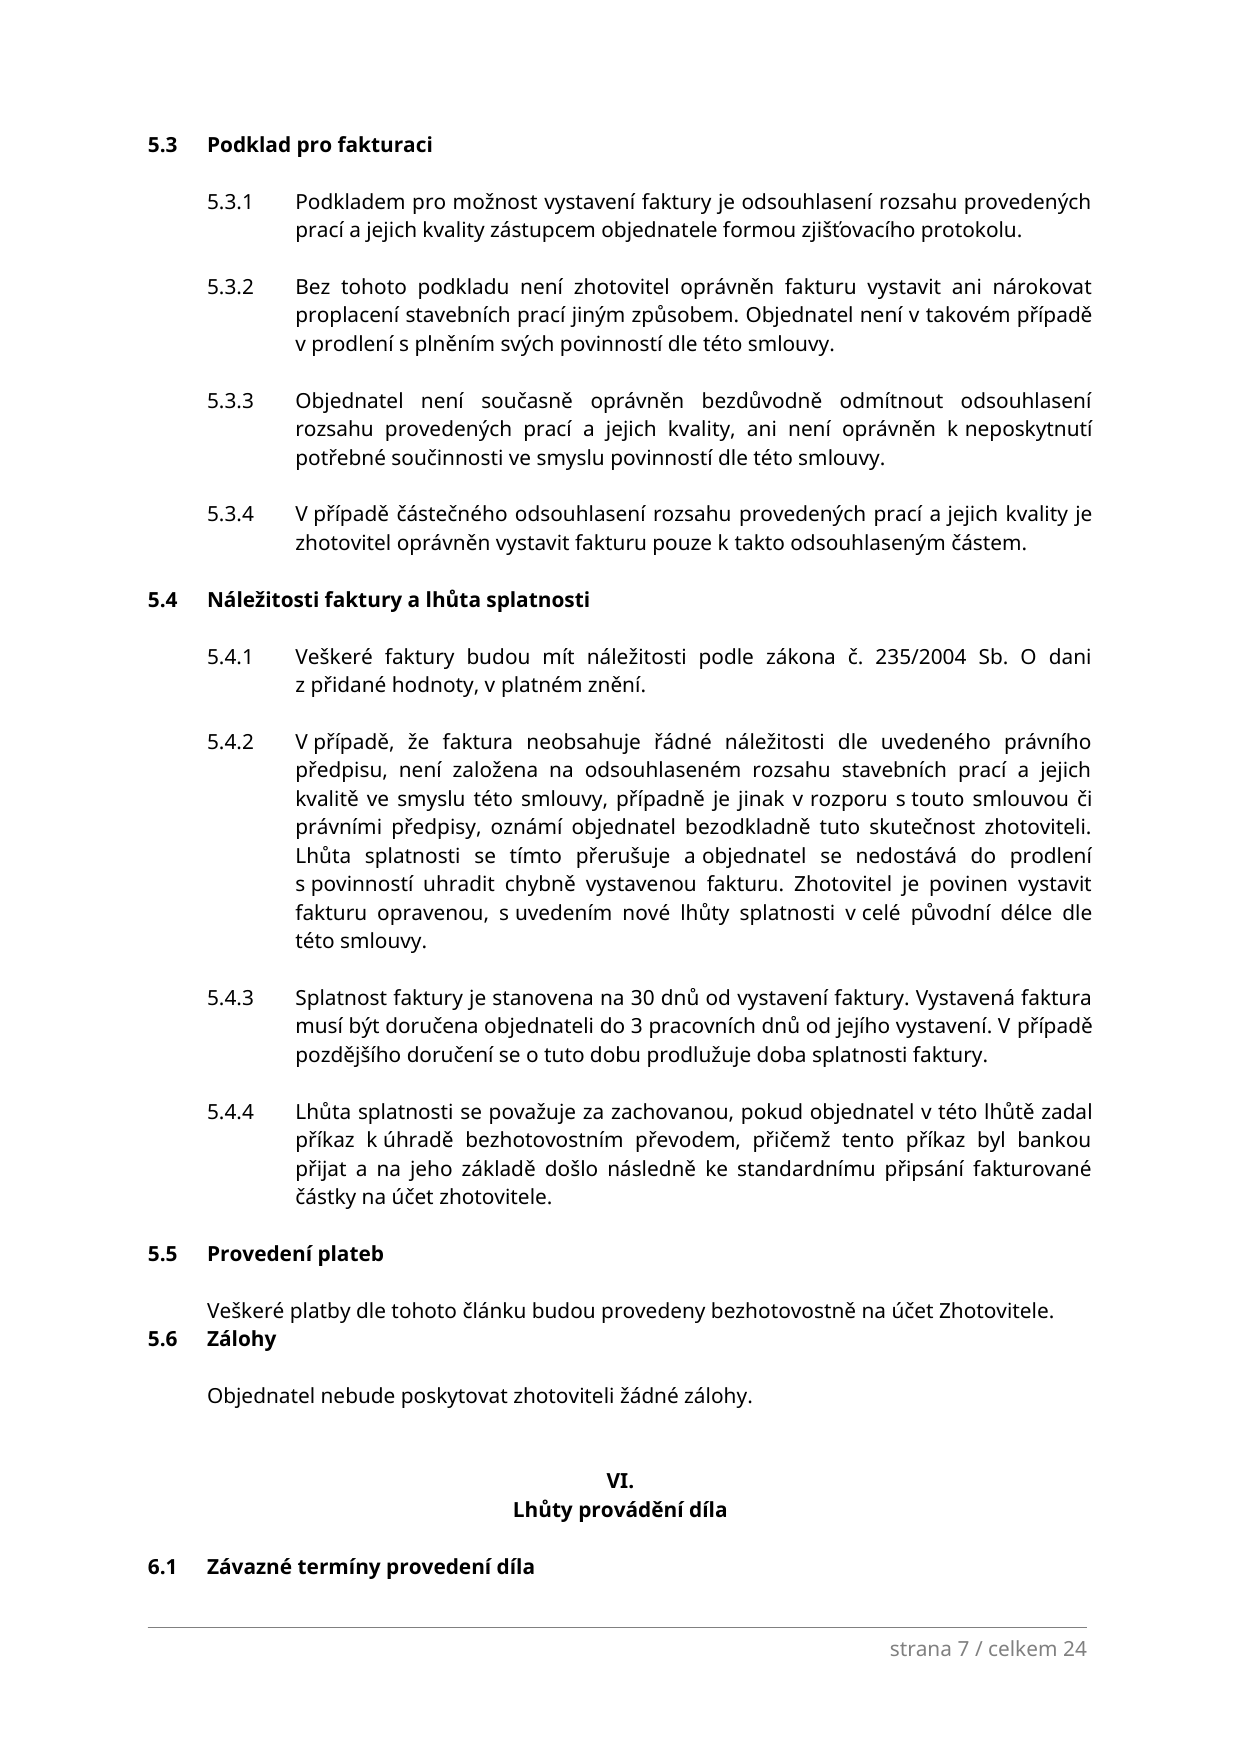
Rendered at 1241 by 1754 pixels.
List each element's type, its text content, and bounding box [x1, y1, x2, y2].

text 5.4.3 Splatnost faktury je stanovena na 30 dnů od vystavení faktury. Vystavená faktura musí být doručena objednateli do 3 pracovních dnů od jejího vystavení. V případě pozdějšího doručení se o tuto dobu prodlužuje doba splatnosti faktury. [207, 983, 1092, 1068]
text 5.4.2 V případě, že faktura neobsahuje řádné náležitosti dle uvedeného právního předpisu, není založena na odsouhlaseném rozsahu stavebních prací a jejich kvalitě ve smyslu této smlouvy, případně je jinak v rozporu s touto smlouvou či právními předpisy, oznámí objednatel bezodkladně tuto skutečnost zhotoviteli. Lhůta splatnosti se tímto přerušuje a objednatel se nedostává do prodlení s povinností uhradit chybně vystavenou fakturu. Zhotovitel je povinen vystavit fakturu opravenou, s uvedením nové lhůty splatnosti v celé původní délce dle této smlouvy. [207, 727, 1092, 954]
text 6.1 Závazné termíny provedení díla [148, 1552, 1092, 1580]
text 5.3.3 Objednatel není současně oprávněn bezdůvodně odmítnout odsouhlasení rozsahu provedených prací a jejich kvality, ani není oprávněn k neposkytnutí potřebné součinnosti ve smyslu povinností dle této smlouvy. [207, 386, 1092, 471]
text 5.4.4 Lhůta splatnosti se považuje za zachovanou, pokud objednatel v této lhůtě zadal příkaz k úhradě bezhotovostním převodem, přičemž tento příkaz byl bankou přijat a na jeho základě došlo následně ke standardnímu připsání fakturované částky na účet zhotovitele. [207, 1097, 1092, 1211]
text 5.5 Provedení plateb [148, 1239, 1092, 1267]
text 5.3 Podklad pro fakturaci [148, 130, 1092, 158]
text 5.3.1 Podkladem pro možnost vystavení faktury je odsouhlasení rozsahu provedených prací a jejich kvality zástupcem objednatele formou zjišťovacího protokolu. [207, 187, 1092, 244]
text Veškeré platby dle tohoto článku budou provedeny bezhotovostně na účet Zhotovitele. [207, 1296, 1092, 1324]
text 5.3.4 V případě částečného odsouhlasení rozsahu provedených prací a jejich kvality je zhotovitel oprávněn vystavit fakturu pouze k takto odsouhlaseným částem. [207, 499, 1092, 556]
text 5.4.1 Veškeré faktury budou mít náležitosti podle zákona č. 235/2004 Sb. O dani z přidané hodnoty, v platném znění. [207, 642, 1092, 699]
text 5.6 Zálohy [148, 1324, 1092, 1353]
text Lhůty provádění díla [148, 1495, 1092, 1523]
text Objednatel nebude poskytovat zhotoviteli žádné zálohy. [207, 1381, 1092, 1409]
text VI. [148, 1466, 1092, 1495]
text 5.4 Náležitosti faktury a lhůta splatnosti [148, 585, 1092, 613]
text 5.3.2 Bez tohoto podkladu není zhotovitel oprávněn fakturu vystavit ani nárokovat proplacení stavebních prací jiným způsobem. Objednatel není v takovém případě v prodlení s plněním svých povinností dle této smlouvy. [207, 272, 1092, 357]
